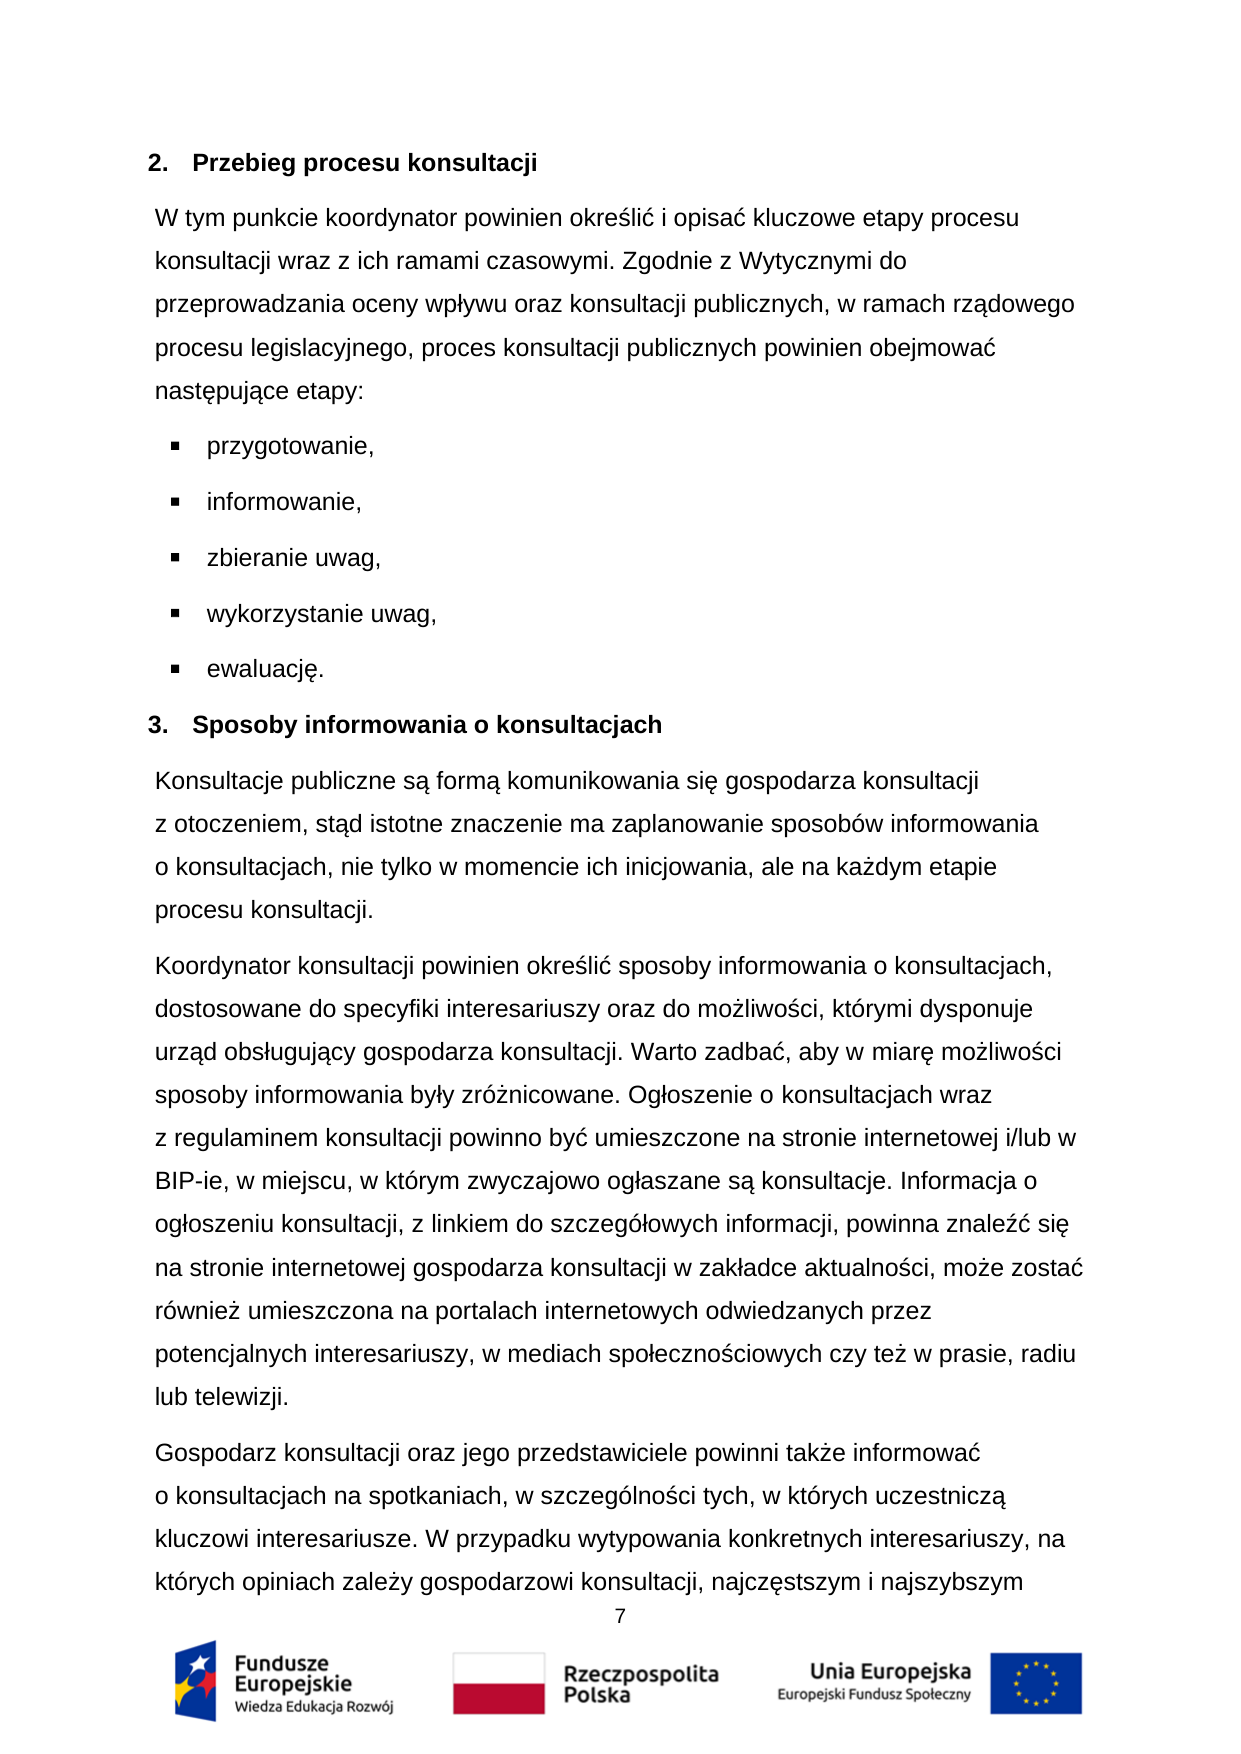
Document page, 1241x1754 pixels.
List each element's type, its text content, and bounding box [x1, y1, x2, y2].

text W tym punkcie koordynator powinien określić i opisać kluczowe etapy procesu konsultacji wraz z ich ramami czasowymi. Zgodnie z Wytycznymi do przeprowadzania oceny wpływu oraz konsultacji publicznych, w ramach rządowego procesu legislacyjnego, proces konsultacji publicznych powinien obejmować następujące etapy: [154, 203, 1093, 404]
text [154, 1437, 1093, 1596]
list ewaluację. [169, 654, 1093, 683]
list informowanie, [169, 487, 1093, 516]
picture [155, 1620, 1102, 1742]
text Konsultacje publiczne są formą komunikowania się gospodarza konsultacji z otoczeniem, stąd istotne znaczenie ma zaplanowanie sposobów informowania o konsultacjach, nie tylko w momencie ich inicjowania, ale na każdym etapie procesu konsultacji. [154, 766, 1093, 924]
text Koordynator konsultacji powinien określić sposoby informowania o konsultacjach, dostosowane do specyfiki interesariuszy oraz do możliwości, którymi dysponuje urząd obsługujący gospodarza konsultacji. Warto zadbać, aby w miarę możliwości sposoby informowania były zróżnicowane. Ogłoszenie o konsultacjach wraz z regulaminem konsultacji powinno być umieszczone na stronie internetowej i/lub w BIP-ie, w miejscu, w którym zwyczajowo ogłaszane są konsultacje. Informacja o ogłoszeniu konsultacji, z linkiem do szczegółowych informacji, powinna znaleźć się na stronie internetowej gospodarza konsultacji w zakładce aktualności, może zostać również umieszczona na portalach internetowych odwiedzanych przez potencjalnych interesariuszy, w mediach społecznościowych czy też w prasie, radiu lub telewizji. [154, 951, 1093, 1411]
list wykorzystanie uwag, [169, 598, 1093, 627]
list Przebieg procesu konsultacji [148, 148, 1093, 176]
list zbieranie uwag, [169, 543, 1093, 572]
list Sposoby informowania o konsultacjach [148, 710, 1093, 739]
list przygotowanie, [169, 431, 1093, 460]
